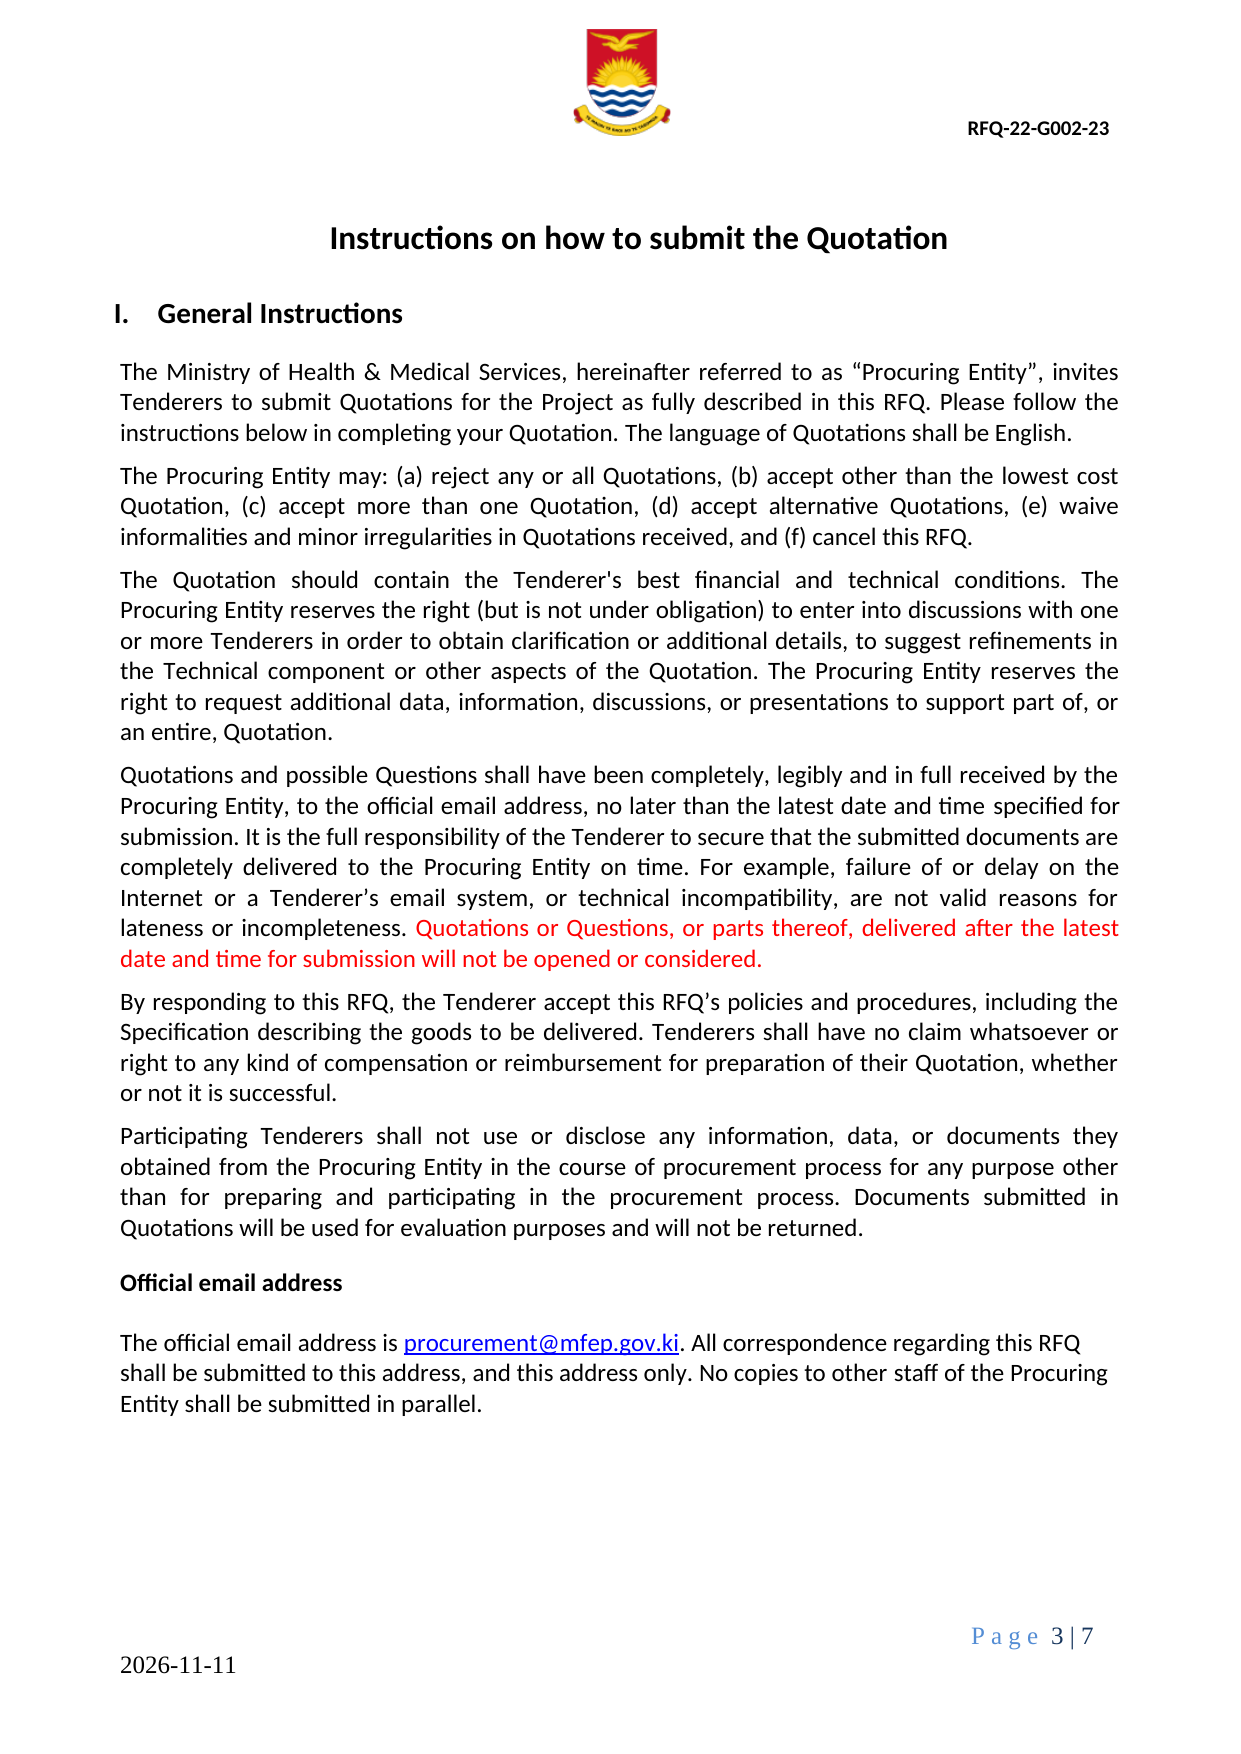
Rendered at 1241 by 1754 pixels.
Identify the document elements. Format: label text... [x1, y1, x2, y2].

text The Procuring Entity may: (a) reject any or all Quotations, (b) accept other than the lowest cost Quotation, (c) accept more than one Quotation, (d) accept alternative Quotations, (e) waive informalities and minor irregularities in Quotations received, and (f) cancel this RFQ. [120, 460, 1120, 551]
text Participating Tenderers shall not use or disclose any information, data, or documents they obtained from the Procuring Entity in the course of procurement process for any purpose other than for preparing and participating in the procurement process. Documents submitted in Quotations will be used for evaluation purposes and will not be returned. [120, 1120, 1120, 1242]
text The Ministry of Health & Medical Services, hereinafter referred to as “Procuring Entity”, invites Tenderers to submit Quotations for the Project as fully described in this RFQ. Please follow the instructions below in completing your Quotation. The language of Quotations shall be English. [120, 356, 1120, 447]
text Quotations and possible Questions shall have been completely, legibly and in full received by the Procuring Entity, to the official email address, no later than the latest date and time specified for submission. It is the full responsibility of the Tenderer to secure that the submitted documents are completely delivered to the Procuring Entity on time. For example, failure of or delay on the Internet or a Tenderer’s email system, or technical incompatibility, are not valid reasons for lateness or incompleteness. Quotations or Questions, or parts thereof, delivered after the latest date and time for submission will not be opened or considered. [120, 759, 1120, 973]
text The official email address is procurement@mfep.gov.ki. All correspondence regarding this RFQ shall be submitted to this address, and this address only. No copies to other staff of the Procuring Entity shall be submitted in parallel. [120, 1327, 1120, 1419]
picture [573, 29, 671, 136]
text The Quotation should contain the Tenderer's best financial and technical conditions. The Procuring Entity reserves the right (but is not under obligation) to enter into discussions with one or more Tenderers in order to obtain clarification or additional details, to suggest refinements in the Technical component or other aspects of the Quotation. The Procuring Entity reserves the right to request additional data, information, discussions, or presentations to support part of, or an entire, Quotation. [120, 564, 1120, 747]
subtitle Official email address [120, 1267, 1120, 1298]
subtitle General Instructions [129, 295, 1120, 331]
text By responding to this RFQ, the Tenderer accept this RFQ’s policies and procedures, including the Specification describing the goods to be delivered. Tenderers shall have no claim whatsoever or right to any kind of compensation or reimbursement for preparation of their Quotation, whether or not it is successful. [120, 986, 1120, 1108]
subtitle Instructions on how to submit the Quotation [157, 217, 1120, 258]
